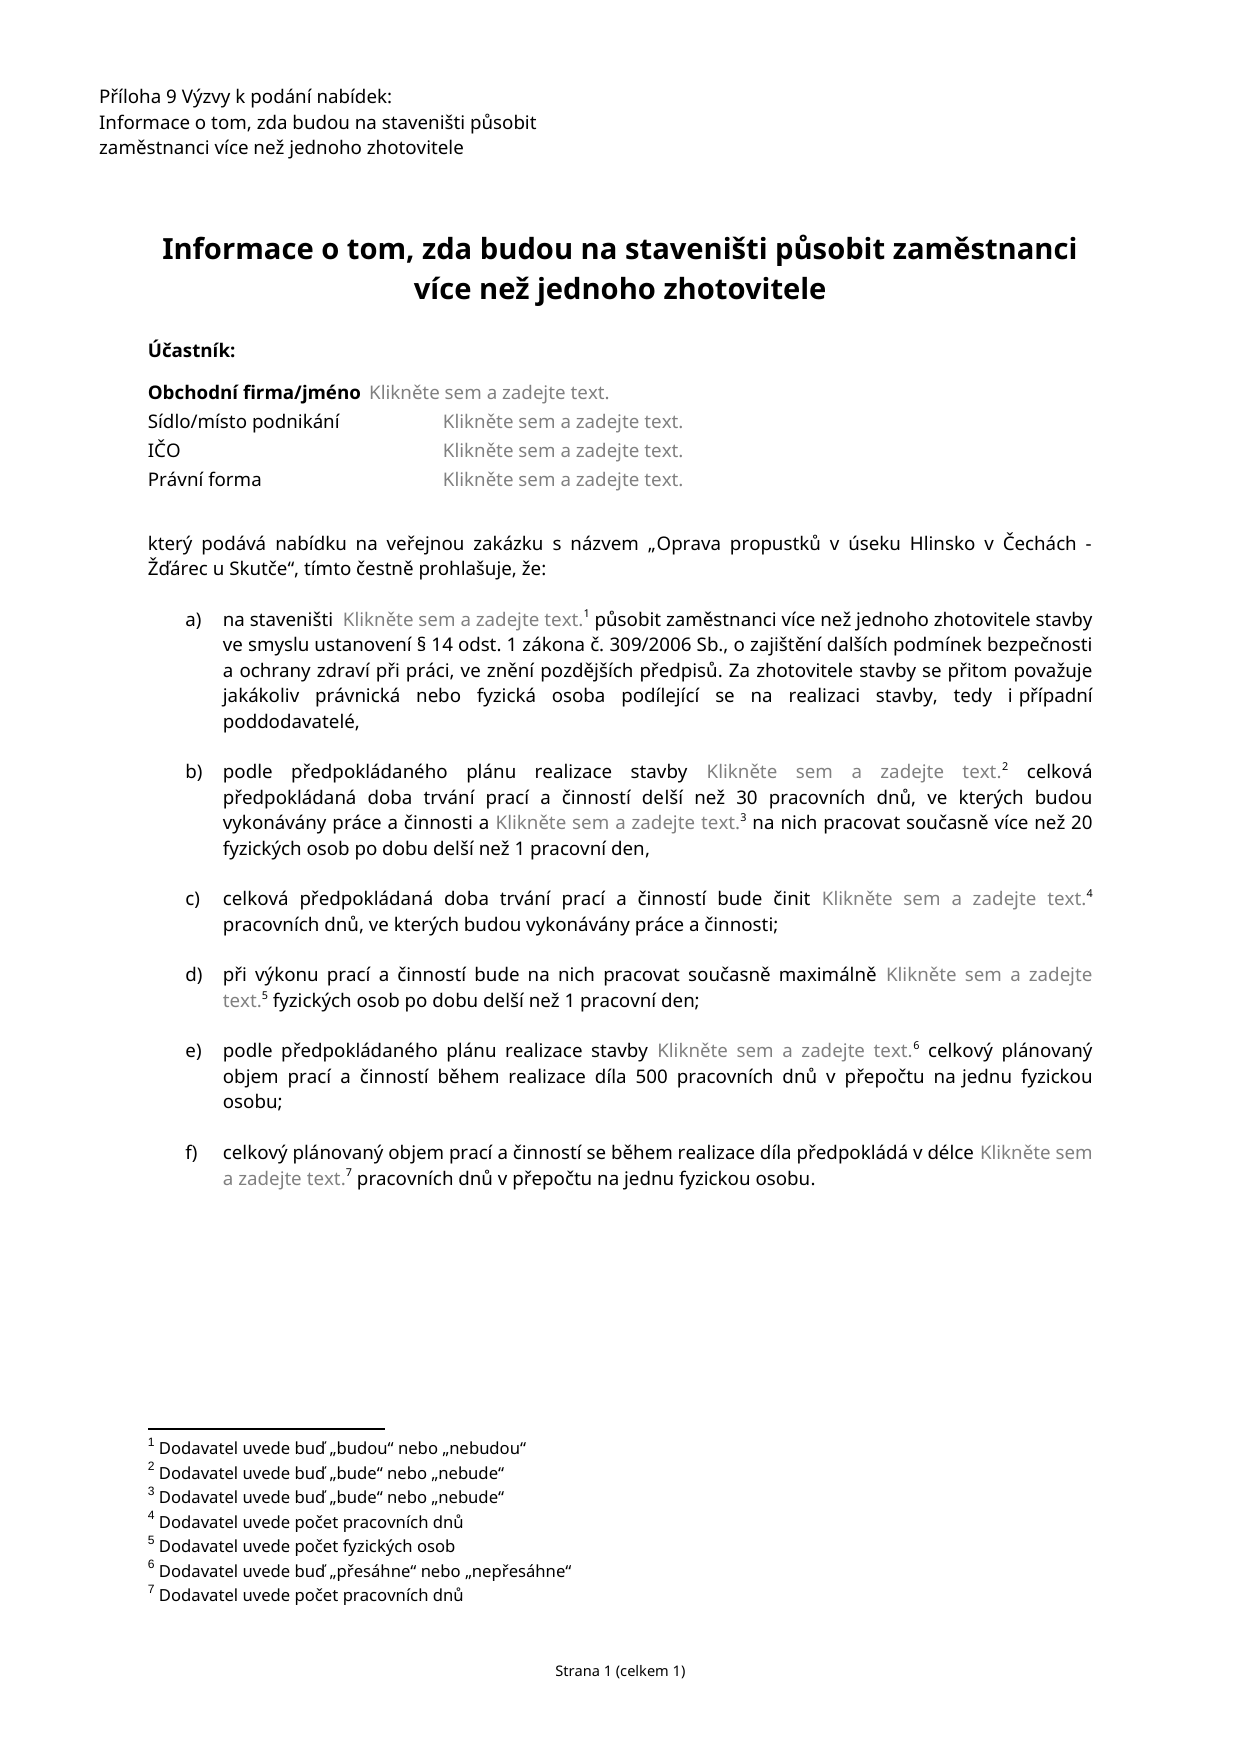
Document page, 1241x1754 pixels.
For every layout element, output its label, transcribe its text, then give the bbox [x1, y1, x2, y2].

text Právní forma [148, 463, 1093, 492]
list podle předpokládaného plánu realizace stavby celková předpokládaná doba trvání prací a činností delší než 30 pracovních dnů, ve kterých budou vykonávány práce a činnosti a na nich pracovat současně více než 20 fyzických osob po dobu delší než 1 pracovní den, [185, 759, 1093, 861]
list celková předpokládaná doba trvání prací a činností bude činit pracovních dnů, ve kterých budou vykonávány práce a činnosti; [185, 886, 1093, 937]
list na staveništi působit zaměstnanci více než jednoho zhotovitele stavby ve smyslu ustanovení § 14 odst. 1 zákona č. 309/2006 Sb., o zajištění dalších podmínek bezpečnosti a ochrany zdraví při práci, ve znění pozdějších předpisů. Za zhotovitele stavby se přitom považuje jakákoliv právnická nebo fyzická osoba podílející se na realizaci stavby, tedy i případní poddodavatelé, [185, 606, 1093, 734]
text Účastník: [148, 333, 1093, 364]
text Obchodní firma/jméno [148, 376, 1093, 405]
text který podává nabídku na veřejnou zakázku s názvem „Oprava propustků v úseku Hlinsko v Čechách - Žďárec u Skutče“, tímto čestně prohlašuje, že: [148, 530, 1093, 581]
list při výkonu prací a činností bude na nich pracovat současně maximálně fyzických osob po dobu delší než 1 pracovní den; [185, 962, 1093, 1013]
list celkový plánovaný objem prací a činností se během realizace díla předpokládá v délce pracovních dnů v přepočtu na jednu fyzickou osobu. [185, 1139, 1093, 1190]
title Informace o tom, zda budou na staveništi působit zaměstnanci více než jednoho zhotovitele [148, 228, 1093, 308]
text Sídlo/místo podnikání [148, 405, 1093, 434]
list podle předpokládaného plánu realizace stavby celkový plánovaný objem prací a činností během realizace díla 500 pracovních dnů v přepočtu na jednu fyzickou osobu; [185, 1038, 1093, 1114]
text IČO [148, 434, 1093, 463]
